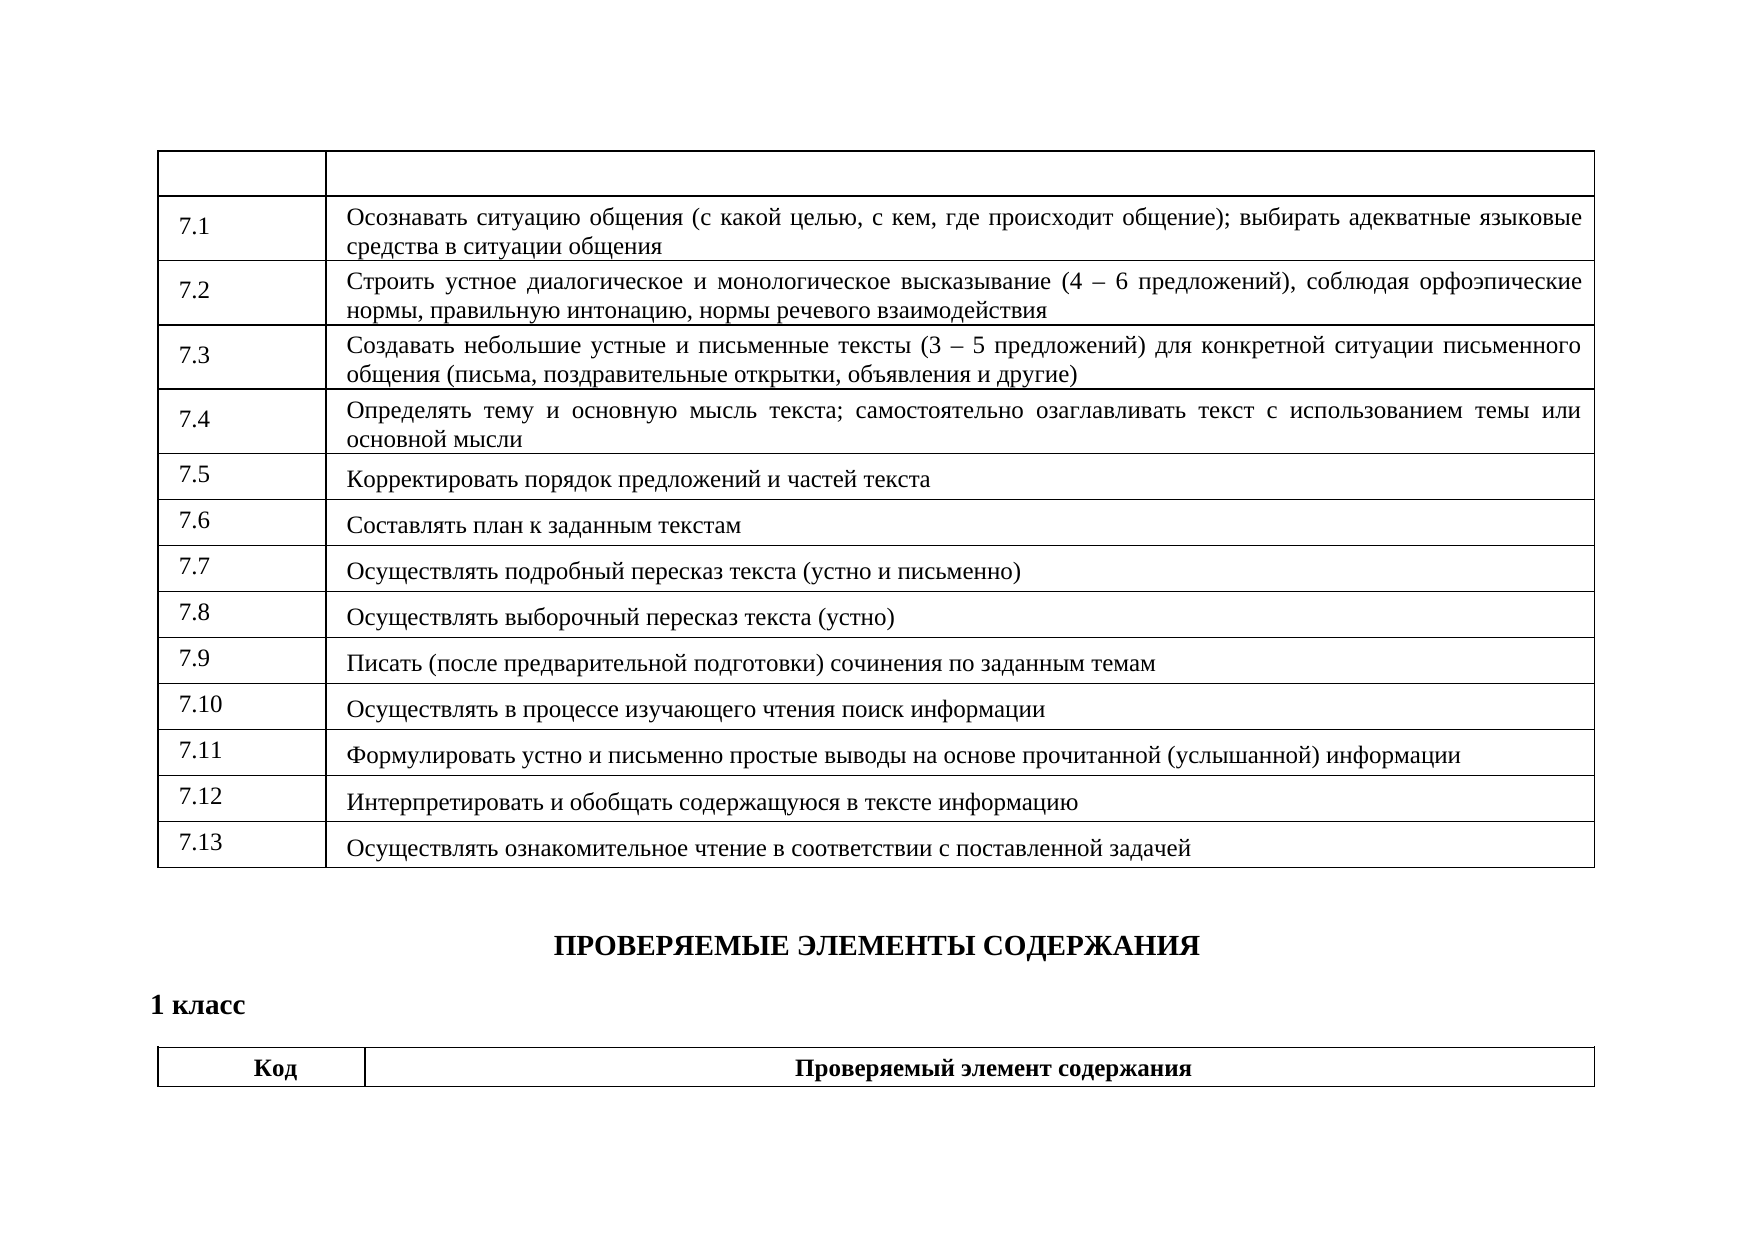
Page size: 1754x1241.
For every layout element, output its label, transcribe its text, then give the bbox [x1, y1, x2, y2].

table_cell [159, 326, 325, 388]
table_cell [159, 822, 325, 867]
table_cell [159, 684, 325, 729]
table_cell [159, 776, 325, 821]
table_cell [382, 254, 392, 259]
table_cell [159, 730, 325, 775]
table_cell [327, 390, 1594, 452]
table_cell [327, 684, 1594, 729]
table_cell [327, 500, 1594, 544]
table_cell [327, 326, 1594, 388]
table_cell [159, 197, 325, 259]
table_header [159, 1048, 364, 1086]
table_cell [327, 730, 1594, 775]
text 1 класс [150, 987, 1604, 1021]
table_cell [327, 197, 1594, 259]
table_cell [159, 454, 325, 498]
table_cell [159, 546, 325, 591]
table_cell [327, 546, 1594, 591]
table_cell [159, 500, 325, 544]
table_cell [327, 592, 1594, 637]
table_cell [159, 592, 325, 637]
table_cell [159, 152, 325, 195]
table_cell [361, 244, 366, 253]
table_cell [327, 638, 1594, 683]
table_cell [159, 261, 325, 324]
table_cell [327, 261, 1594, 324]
text ПРОВЕРЯЕМЫЕ ЭЛЕМЕНТЫ СОДЕРЖАНИЯ [150, 928, 1604, 961]
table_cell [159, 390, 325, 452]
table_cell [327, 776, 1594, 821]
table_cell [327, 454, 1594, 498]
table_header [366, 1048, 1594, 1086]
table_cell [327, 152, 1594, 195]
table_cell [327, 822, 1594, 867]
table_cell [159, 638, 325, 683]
